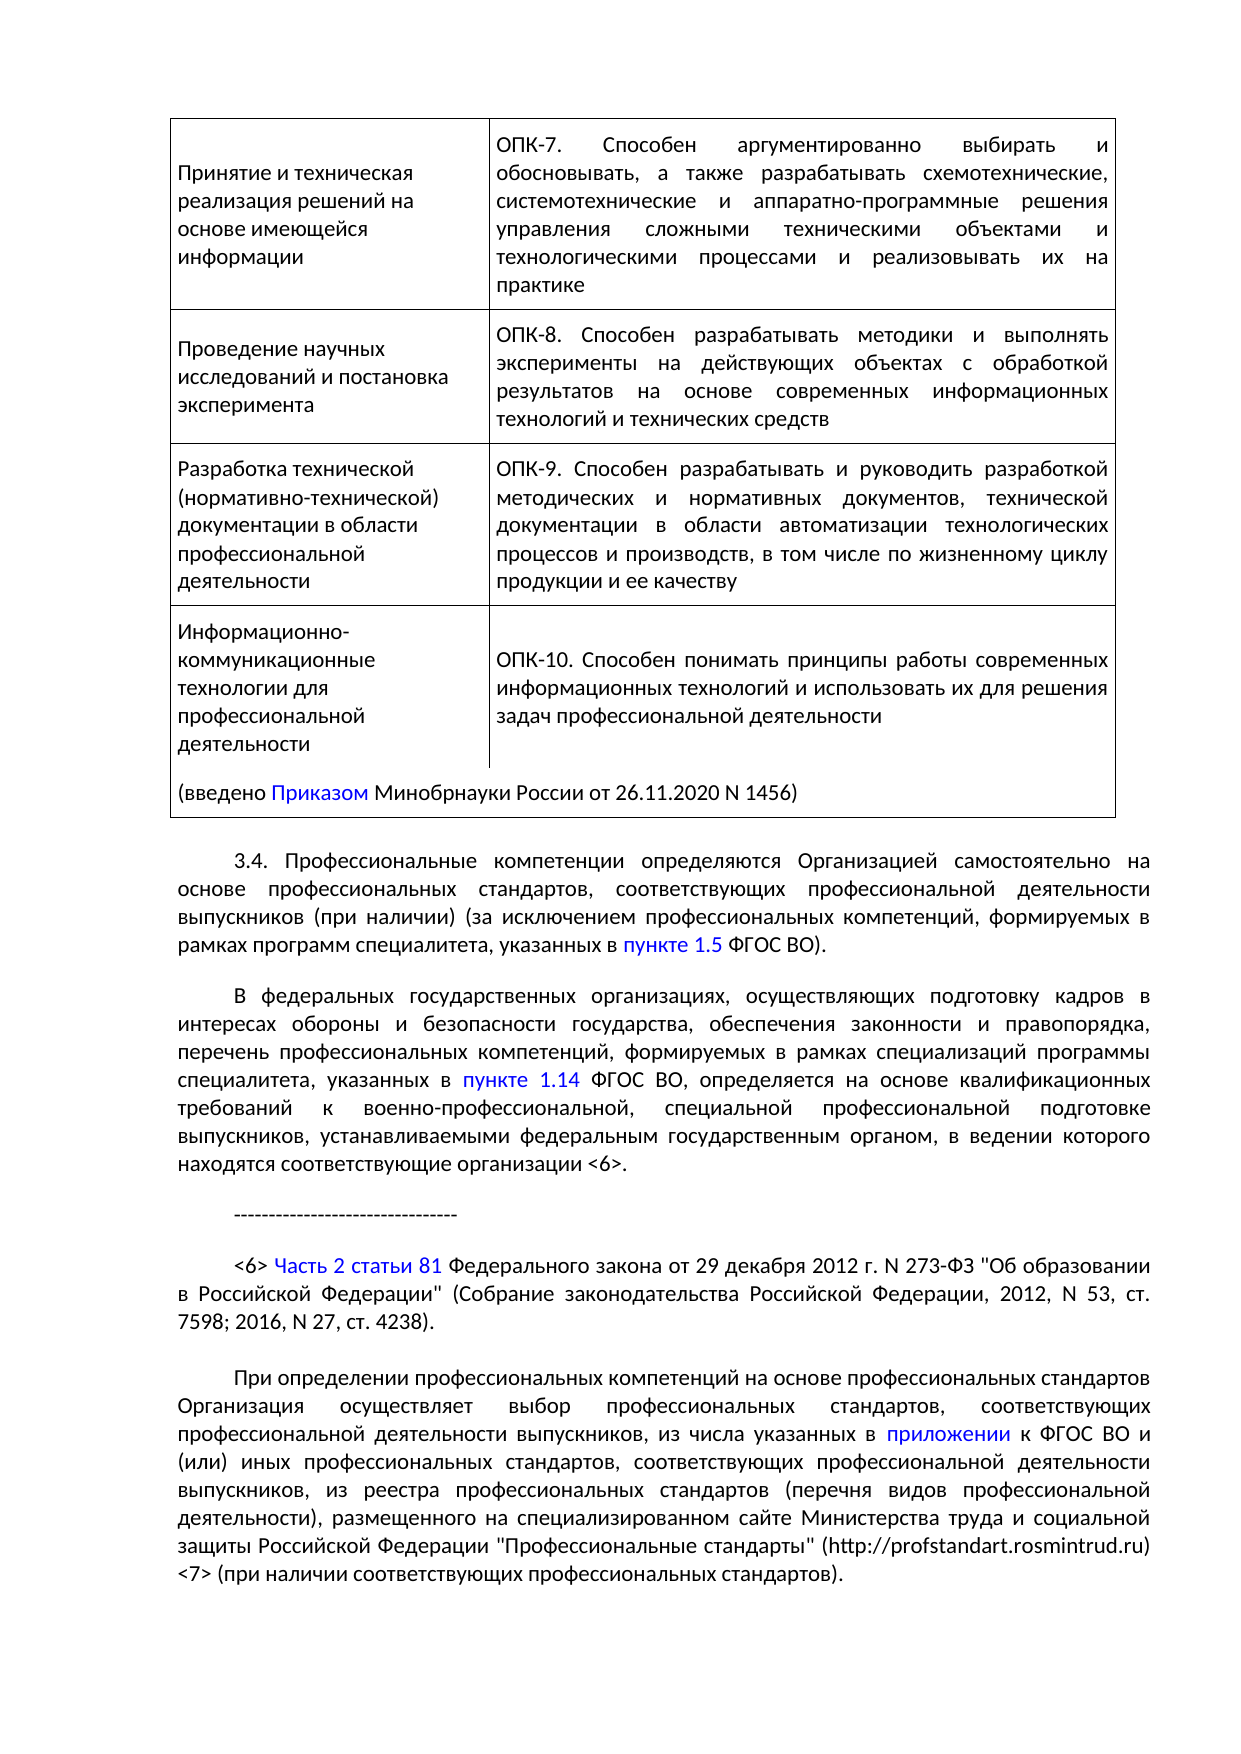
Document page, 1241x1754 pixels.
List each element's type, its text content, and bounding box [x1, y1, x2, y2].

text <6> Часть 2 статьи 81 Федерального закона от 29 декабря 2012 г. N 273-ФЗ "Об образовании в Российской Федерации" (Собрание законодательства Российской Федерации, 2012, N 53, ст. 7598; 2016, N 27, ст. 4238). [177, 1251, 1152, 1335]
table_cell ОПК-8. Способен разрабатывать методики и выполнять эксперименты на действующих объектах с обработкой результатов на основе современных информационных технологий и технических средств [490, 310, 1115, 443]
table_cell ОПК-9. Способен разрабатывать и руководить разработкой методических и нормативных документов, технической документации в области автоматизации технологических процессов и производств, в том числе по жизненному циклу продукции и ее качеству [490, 444, 1115, 605]
text -------------------------------- [177, 1200, 1152, 1228]
text При определении профессиональных компетенций на основе профессиональных стандартов Организация осуществляет выбор профессиональных стандартов, соответствующих профессиональной деятельности выпускников, из числа указанных в приложении к ФГОС ВО и (или) иных профессиональных стандартов, соответствующих профессиональной деятельности выпускников, из реестра профессиональных стандартов (перечня видов профессиональной деятельности), размещенного на специализированном сайте Министерства труда и социальной защиты Российской Федерации "Профессиональные стандарты" (http://profstandart.rosmintrud.ru) <7> (при наличии соответствующих профессиональных стандартов). [177, 1363, 1152, 1587]
table_cell ОПК-10. Способен понимать принципы работы современных информационных технологий и использовать их для решения задач профессиональной деятельности [490, 606, 1115, 768]
table_cell Информационно-коммуникационные технологии для профессиональной деятельности [171, 606, 489, 768]
table_cell Проведение научных исследований и постановка эксперимента [171, 310, 489, 443]
table_cell (введено Приказом Минобрнауки России от 26.11.2020 N 1456) [171, 768, 1115, 817]
table_cell Разработка технической (нормативно-технической) документации в области профессиональной деятельности [171, 444, 489, 605]
table_cell Принятие и техническая реализация решений на основе имеющейся информации [171, 119, 489, 308]
text 3.4. Профессиональные компетенции определяются Организацией самостоятельно на основе профессиональных стандартов, соответствующих профессиональной деятельности выпускников (при наличии) (за исключением профессиональных компетенций, формируемых в рамках программ специалитета, указанных в пункте 1.5 ФГОС ВО). [177, 846, 1152, 958]
table_cell ОПК-7. Способен аргументированно выбирать и обосновывать, а также разрабатывать схемотехнические, системотехнические и аппаратно-программные решения управления сложными техническими объектами и технологическими процессами и реализовывать их на практике [490, 119, 1115, 308]
text В федеральных государственных организациях, осуществляющих подготовку кадров в интересах обороны и безопасности государства, обеспечения законности и правопорядка, перечень профессиональных компетенций, формируемых в рамках специализаций программы специалитета, указанных в пункте 1.14 ФГОС ВО, определяется на основе квалификационных требований к военно-профессиональной, специальной профессиональной подготовке выпускников, устанавливаемыми федеральным государственным органом, в ведении которого находятся соответствующие организации <6>. [177, 981, 1152, 1177]
